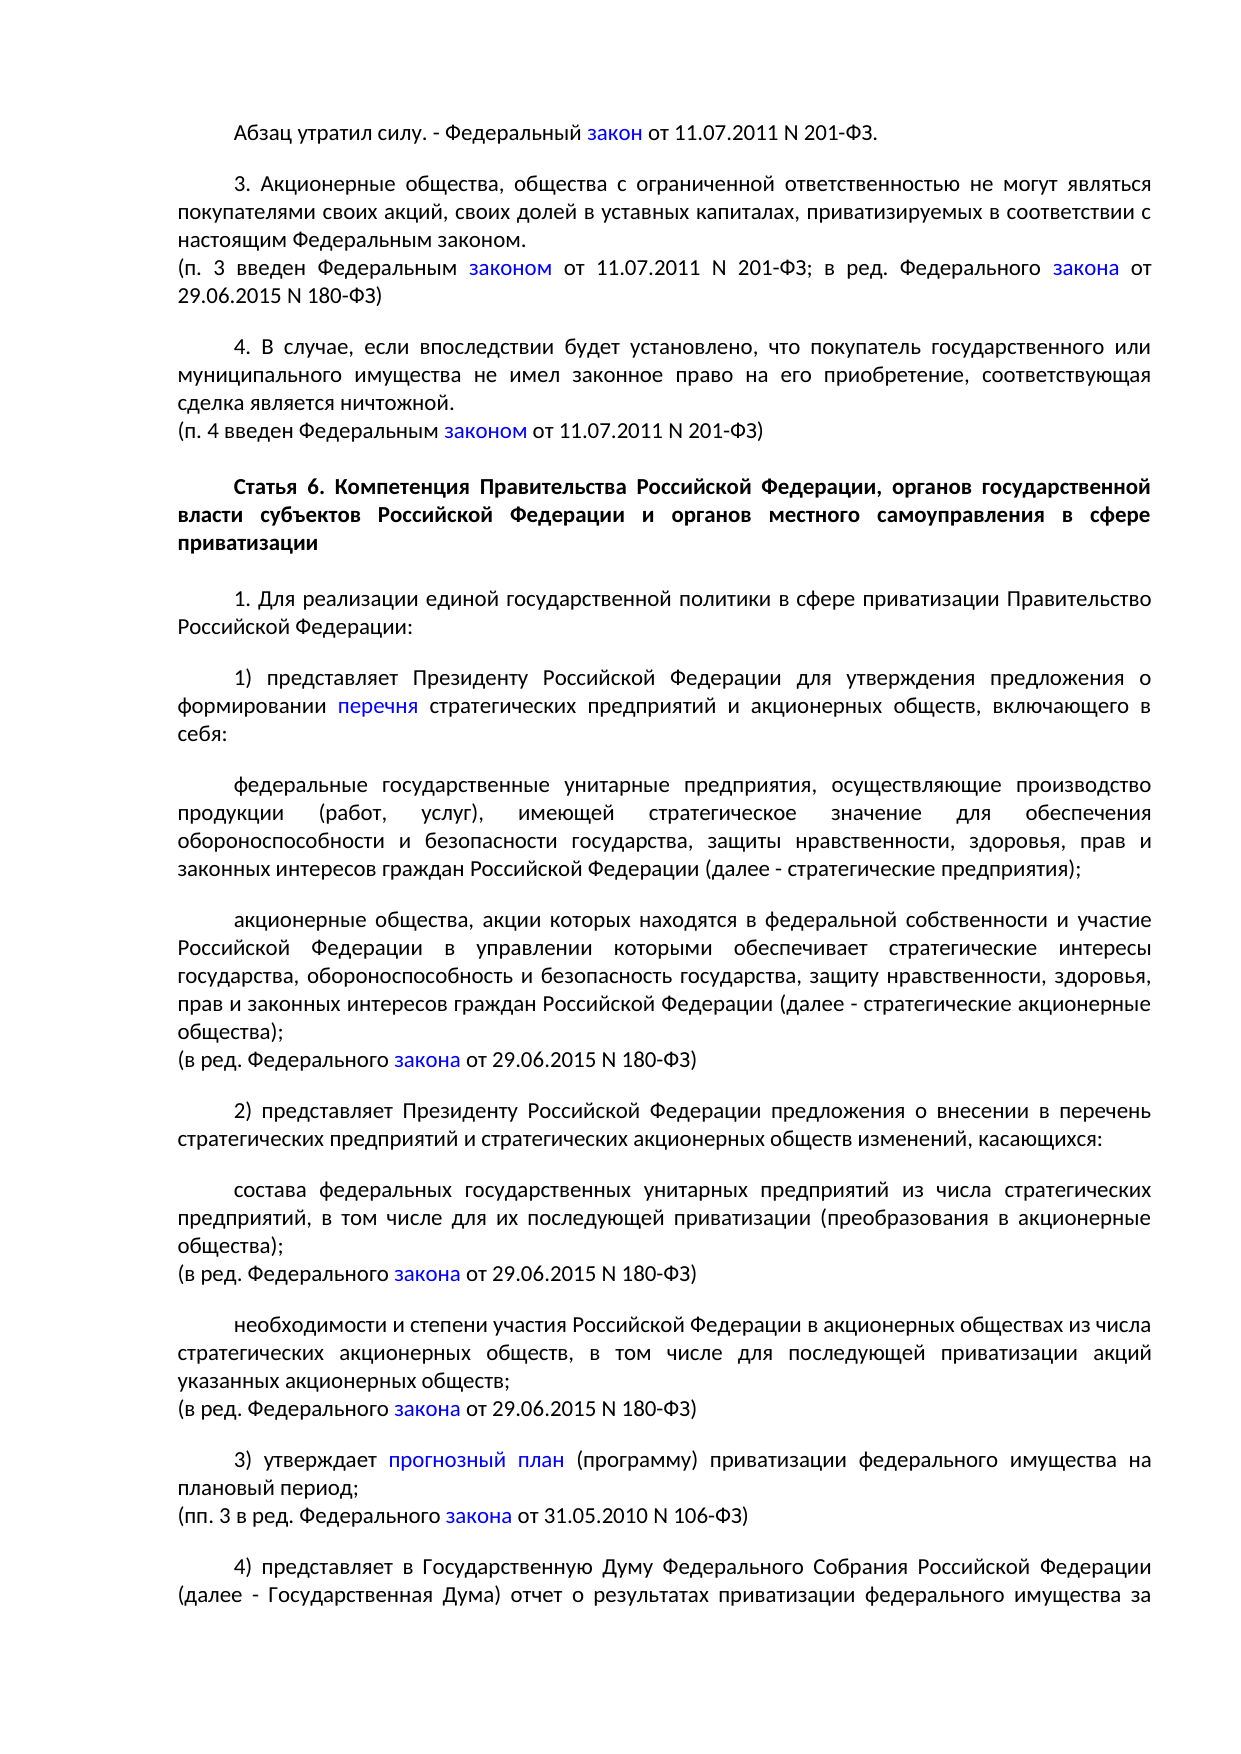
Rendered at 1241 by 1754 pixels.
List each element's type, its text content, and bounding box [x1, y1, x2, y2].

text необходимости и степени участия Российской Федерации в акционерных обществах из числа стратегических акционерных обществ, в том числе для последующей приватизации акций указанных акционерных обществ; [177, 1310, 1152, 1394]
text 4. В случае, если впоследствии будет установлено, что покупатель государственного или муниципального имущества не имел законное право на его приобретение, соответствующая сделка является ничтожной. [177, 332, 1152, 416]
text Абзац утратил силу. - Федеральный закон от 11.07.2011 N 201-ФЗ. [177, 118, 1152, 146]
text (п. 3 введен Федеральным законом от 11.07.2011 N 201-ФЗ; в ред. Федерального закона от 29.06.2015 N 180-ФЗ) [177, 253, 1152, 309]
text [177, 1552, 1152, 1608]
title Статья 6. Компетенция Правительства Российской Федерации, органов государственной власти субъектов Российской Федерации и органов местного самоуправления в сфере приватизации [177, 472, 1152, 556]
text (в ред. Федерального закона от 29.06.2015 N 180-ФЗ) [177, 1259, 1152, 1287]
text 2) представляет Президенту Российской Федерации предложения о внесении в перечень стратегических предприятий и стратегических акционерных обществ изменений, касающихся: [177, 1096, 1152, 1152]
text (в ред. Федерального закона от 29.06.2015 N 180-ФЗ) [177, 1045, 1152, 1073]
text 3. Акционерные общества, общества с ограниченной ответственностью не могут являться покупателями своих акций, своих долей в уставных капиталах, приватизируемых в соответствии с настоящим Федеральным законом. [177, 169, 1152, 253]
text 3) утверждает прогнозный план (программу) приватизации федерального имущества на плановый период; [177, 1445, 1152, 1501]
text (пп. 3 в ред. Федерального закона от 31.05.2010 N 106-ФЗ) [177, 1501, 1152, 1529]
text акционерные общества, акции которых находятся в федеральной собственности и участие Российской Федерации в управлении которыми обеспечивает стратегические интересы государства, обороноспособность и безопасность государства, защиту нравственности, здоровья, прав и законных интересов граждан Российской Федерации (далее - стратегические акционерные общества); [177, 905, 1152, 1045]
text 1) представляет Президенту Российской Федерации для утверждения предложения о формировании перечня стратегических предприятий и акционерных обществ, включающего в себя: [177, 663, 1152, 747]
text состава федеральных государственных унитарных предприятий из числа стратегических предприятий, в том числе для их последующей приватизации (преобразования в акционерные общества); [177, 1175, 1152, 1259]
text федеральные государственные унитарные предприятия, осуществляющие производство продукции (работ, услуг), имеющей стратегическое значение для обеспечения обороноспособности и безопасности государства, защиты нравственности, здоровья, прав и законных интересов граждан Российской Федерации (далее - стратегические предприятия); [177, 770, 1152, 882]
text (п. 4 введен Федеральным законом от 11.07.2011 N 201-ФЗ) [177, 416, 1152, 444]
text (в ред. Федерального закона от 29.06.2015 N 180-ФЗ) [177, 1394, 1152, 1422]
text 1. Для реализации единой государственной политики в сфере приватизации Правительство Российской Федерации: [177, 584, 1152, 640]
